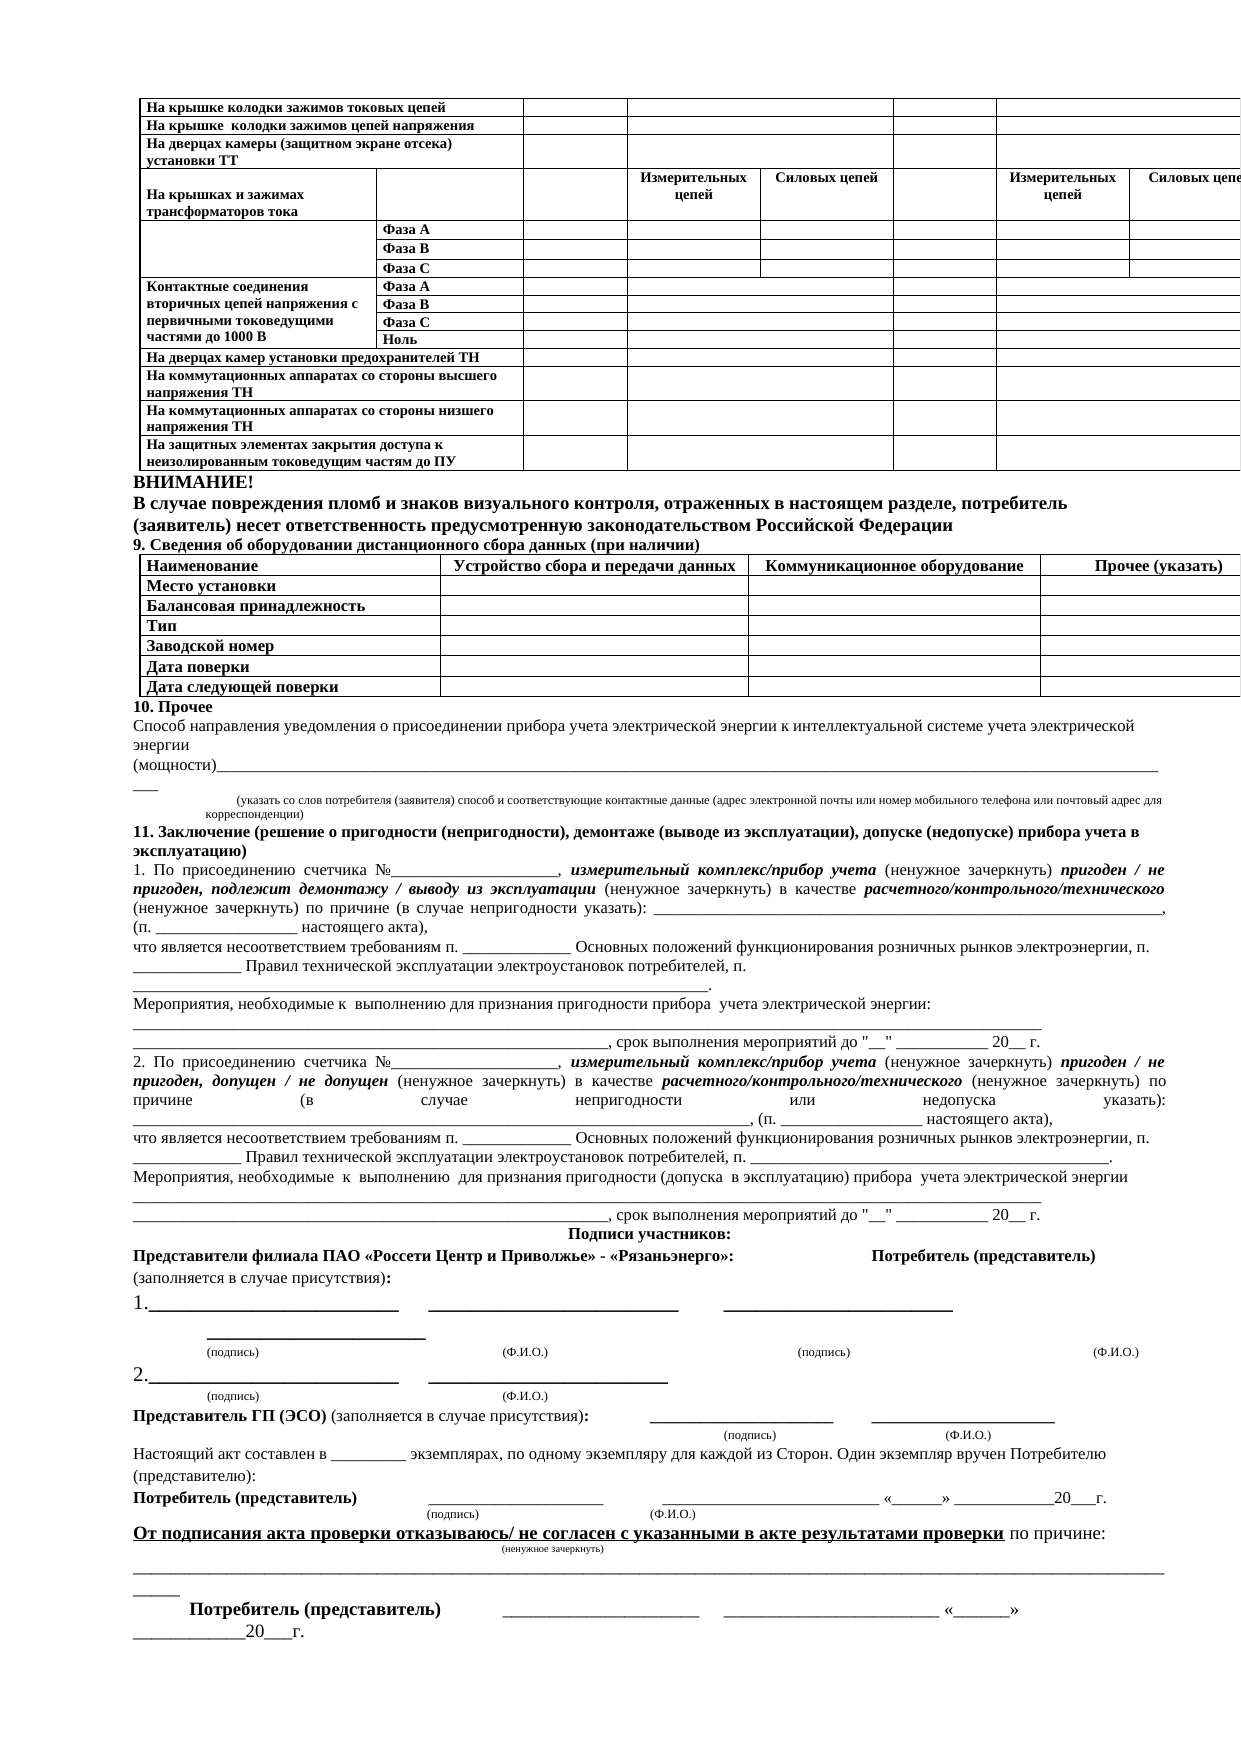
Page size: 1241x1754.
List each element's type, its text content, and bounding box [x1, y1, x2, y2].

table_cell Дата следующей поверки [141, 677, 440, 696]
table_cell Измерительных цепей [997, 169, 1129, 219]
table_cell На защитных элементах закрытия доступа к неизолированным токоведущим частям до ПУ [141, 436, 523, 469]
table_cell [441, 636, 748, 655]
table_cell [997, 278, 1240, 294]
table_cell [628, 401, 893, 435]
table_cell Силовых цепей [1130, 169, 1240, 219]
text ВНИМАНИЕ! [133, 471, 1166, 492]
text 10. Прочее [133, 697, 1166, 716]
text _________________________________________________________, срок выполнения мероприятий до "__" ___________ 20__ г. [133, 1205, 1166, 1224]
table_header Прочее (указать) [1041, 555, 1240, 574]
table_cell [1041, 656, 1240, 676]
table_cell [894, 436, 996, 469]
text 11. Заключение (решение о пригодности (непригодности), демонтаже (выводе из эксплуатации), допуске (недопуске) прибора учета в эксплуатацию) [133, 821, 1166, 860]
table_cell [749, 677, 1040, 696]
table_cell [894, 278, 996, 294]
table_cell Место установки [141, 576, 440, 595]
table_cell Тип [141, 616, 440, 635]
table_cell [997, 436, 1240, 469]
table_cell [441, 677, 748, 696]
table_cell [749, 596, 1040, 615]
text 2.________________________ _______________________ [133, 1362, 1166, 1386]
table_cell На крышке колодки зажимов цепей напряжения [141, 117, 523, 133]
table_header Устройство сбора и передачи данных [441, 555, 748, 574]
table_cell [628, 99, 893, 116]
table_cell [894, 240, 996, 259]
table_cell [524, 278, 627, 294]
table_cell [749, 576, 1040, 595]
table_cell [524, 117, 627, 133]
table_cell [141, 221, 376, 277]
table_cell [894, 99, 996, 116]
table_cell [997, 349, 1240, 366]
table_cell Фаза В [377, 296, 523, 312]
text Потребитель (представитель) _____________________ _______________________ «______» ____________20___г. [133, 1598, 1166, 1641]
table_cell [1130, 221, 1240, 239]
table_cell [524, 260, 627, 277]
table_cell На дверцах камер установки предохранителей ТН [141, 349, 523, 366]
table_cell На дверцах камеры (защитном экране отсека) установки TT [141, 135, 523, 168]
table_cell [894, 313, 996, 330]
table_cell [524, 240, 627, 259]
table_cell Ноль [377, 331, 523, 348]
table_cell [997, 221, 1129, 239]
table_cell [524, 99, 627, 116]
text _____________________________________________________________________________________________________________ [133, 1186, 1166, 1205]
table_cell Дата поверки [141, 656, 440, 676]
text От подписания акта проверки отказываюсь/ не согласен с указанными в акте результатами проверки по причине: [133, 1522, 1166, 1543]
table_cell [761, 240, 893, 259]
text Настоящий акт составлен в _________ экземплярах, по одному экземпляру для каждой из Сторон. Один экземпляр вручен Потребителю (представителю): [133, 1444, 1166, 1485]
table_cell Фаза С [377, 260, 523, 277]
table_cell [524, 296, 627, 312]
table_cell Измерительных цепей [628, 169, 760, 219]
table_cell [761, 260, 893, 277]
table_cell [628, 260, 760, 277]
table_cell Фаза С [377, 313, 523, 330]
text (указать со слов потребителя (заявителя) способ и соответствующие контактные данные (адрес электронной почты или номер мобильного телефона или почтовый адрес для корреспонденции) [205, 793, 1166, 821]
table_cell [524, 169, 627, 219]
table_cell [628, 331, 893, 348]
table_cell [997, 117, 1240, 133]
table_cell [628, 221, 760, 239]
table_cell [1041, 636, 1240, 655]
table_cell [894, 169, 996, 219]
table_cell [441, 596, 748, 615]
text Мероприятия, необходимые к выполнению для признания пригодности (допуска в эксплуатацию) прибора учета электрической энергии [133, 1166, 1166, 1186]
text (подпись) (Ф.И.О.) [133, 1428, 1166, 1442]
text Подписи участников: [133, 1224, 1166, 1243]
table_cell [894, 221, 996, 239]
table_cell [894, 260, 996, 277]
table_cell [997, 260, 1129, 277]
table_cell [997, 331, 1240, 348]
table_header Наименование [141, 555, 440, 574]
table_cell [628, 313, 893, 330]
text _____________________________________________________________________________________________________________ [133, 1013, 1166, 1032]
text Мероприятия, необходимые к выполнению для признания пригодности прибора учета электрической энергии: [133, 994, 1166, 1013]
table_cell [441, 616, 748, 635]
table_cell [628, 278, 893, 294]
table_cell [997, 135, 1240, 168]
table_cell [749, 636, 1040, 655]
table_cell [997, 367, 1240, 400]
table_cell [894, 401, 996, 435]
table_cell [749, 656, 1040, 676]
table_cell Фаза В [377, 240, 523, 259]
table_cell [1130, 240, 1240, 259]
table_cell На крышках и зажимах трансформаторов тока [141, 169, 376, 219]
text что является несоответствием требованиям п. _____________ Основных положений функционирования розничных рынков электроэнергии, п. _____________ Правил технической эксплуатации электроустановок потребителей, п. ___________________________________________. [133, 1128, 1166, 1166]
text (подпись) (Ф.И.О.) [133, 1389, 1166, 1403]
text 9. Сведения об оборудовании дистанционного сбора данных (при наличии) [133, 535, 1166, 554]
text Способ направления уведомления о присоединении прибора учета электрической энергии к интеллектуальной системе учета электрической энергии (мощности)____________________________________________________________________________________________________________________ [133, 716, 1166, 793]
table_cell [761, 221, 893, 239]
table_cell [894, 135, 996, 168]
table_cell [894, 349, 996, 366]
text 2. По присоединению счетчика №____________________, измерительный комплекс/прибор учета (ненужное зачеркнуть) пригоден / не пригоден, допущен / не допущен (ненужное зачеркнуть) в качестве расчетного/контрольного/технического (ненужное зачеркнуть) по причине (в случае непригодности или недопуска указать): __________________________________________________________________________, (п. _________________ настоящего акта), [133, 1051, 1166, 1128]
text ___________________________________________________________________________________________________________________ [133, 1555, 1166, 1598]
table_cell [1130, 260, 1240, 277]
table_cell [524, 401, 627, 435]
text Представитель ГП (ЭСО) (заполняется в случае присутствия): ______________________ ______________________ [133, 1406, 1166, 1425]
table_cell Фаза А [377, 221, 523, 239]
table_cell [628, 349, 893, 366]
table_cell [628, 240, 760, 259]
table_cell [524, 331, 627, 348]
table_cell Контактные соединения вторичных цепей напряжения с первичными токоведущими частями до 1000 В [141, 278, 376, 348]
table_cell [894, 331, 996, 348]
table_cell Фаза А [377, 278, 523, 294]
table_cell [524, 349, 627, 366]
table_cell [524, 436, 627, 469]
table_cell [749, 616, 1040, 635]
table_cell [997, 240, 1129, 259]
table_cell [1041, 596, 1240, 615]
table_cell Балансовая принадлежность [141, 596, 440, 615]
table_cell [441, 656, 748, 676]
table_cell [894, 117, 996, 133]
table_cell [997, 313, 1240, 330]
table_cell [524, 313, 627, 330]
table_cell На коммутационных аппаратах со стороны низшего напряжения ТН [141, 401, 523, 435]
text В случае повреждения пломб и знаков визуального контроля, отраженных в настоящем разделе, потребитель (заявитель) несет ответственность предусмотренную законодательством Российской Федерации [133, 492, 1166, 535]
text Потребитель (представитель) _____________________ __________________________ «______» ____________20___г. [133, 1488, 1166, 1507]
table_cell [441, 576, 748, 595]
table_cell На коммутационных аппаратах со стороны высшего напряжения ТН [141, 367, 523, 400]
table_cell Силовых цепей [761, 169, 893, 219]
text Представители филиала ПАО «Россети Центр и Приволжье» - «Рязаньэнерго»: Потребитель (представитель) (заполняется в случае присутствия): [133, 1246, 1166, 1287]
table_cell [1041, 616, 1240, 635]
text _________________________________________________________, срок выполнения мероприятий до "__" ___________ 20__ г. [133, 1032, 1166, 1051]
table_cell [524, 367, 627, 400]
table_cell [628, 135, 893, 168]
table_cell [628, 117, 893, 133]
table_cell [894, 367, 996, 400]
table_cell [524, 135, 627, 168]
table_cell [377, 169, 523, 219]
table_cell [1041, 677, 1240, 696]
table_cell [628, 367, 893, 400]
table_cell [1041, 576, 1240, 595]
text 1.________________________ ________________________ ______________________ _____________________ [133, 1290, 1166, 1342]
table_cell [628, 296, 893, 312]
text 1. По присоединению счетчика №____________________, измерительный комплекс/прибор учета (ненужное зачеркнуть) пригоден / не пригоден, подлежит демонтажу / выводу из эксплуатации (ненужное зачеркнуть) в качестве расчетного/контрольного/технического (ненужное зачеркнуть) по причине (в случае непригодности указать): _____________________________________________________________, (п. _________________ настоящего акта), [133, 860, 1166, 936]
table_cell Заводской номер [141, 636, 440, 655]
table_cell [894, 296, 996, 312]
text что является несоответствием требованиям п. _____________ Основных положений функционирования розничных рынков электроэнергии, п. _____________ Правил технической эксплуатации электроустановок потребителей, п. _____________________________________________________________________. [133, 936, 1166, 994]
table_cell [997, 99, 1240, 116]
table_cell [628, 436, 893, 469]
text (подпись) (Ф.И.О.) [427, 1507, 1166, 1522]
table_cell [997, 296, 1240, 312]
table_cell На крышке колодки зажимов токовых цепей [141, 99, 523, 116]
table_header Коммуникационное оборудование [749, 555, 1040, 574]
text (подпись) (Ф.И.О.) (подпись) (Ф.И.О.) [133, 1345, 1166, 1359]
table_cell [997, 401, 1240, 435]
table_cell [524, 221, 627, 239]
